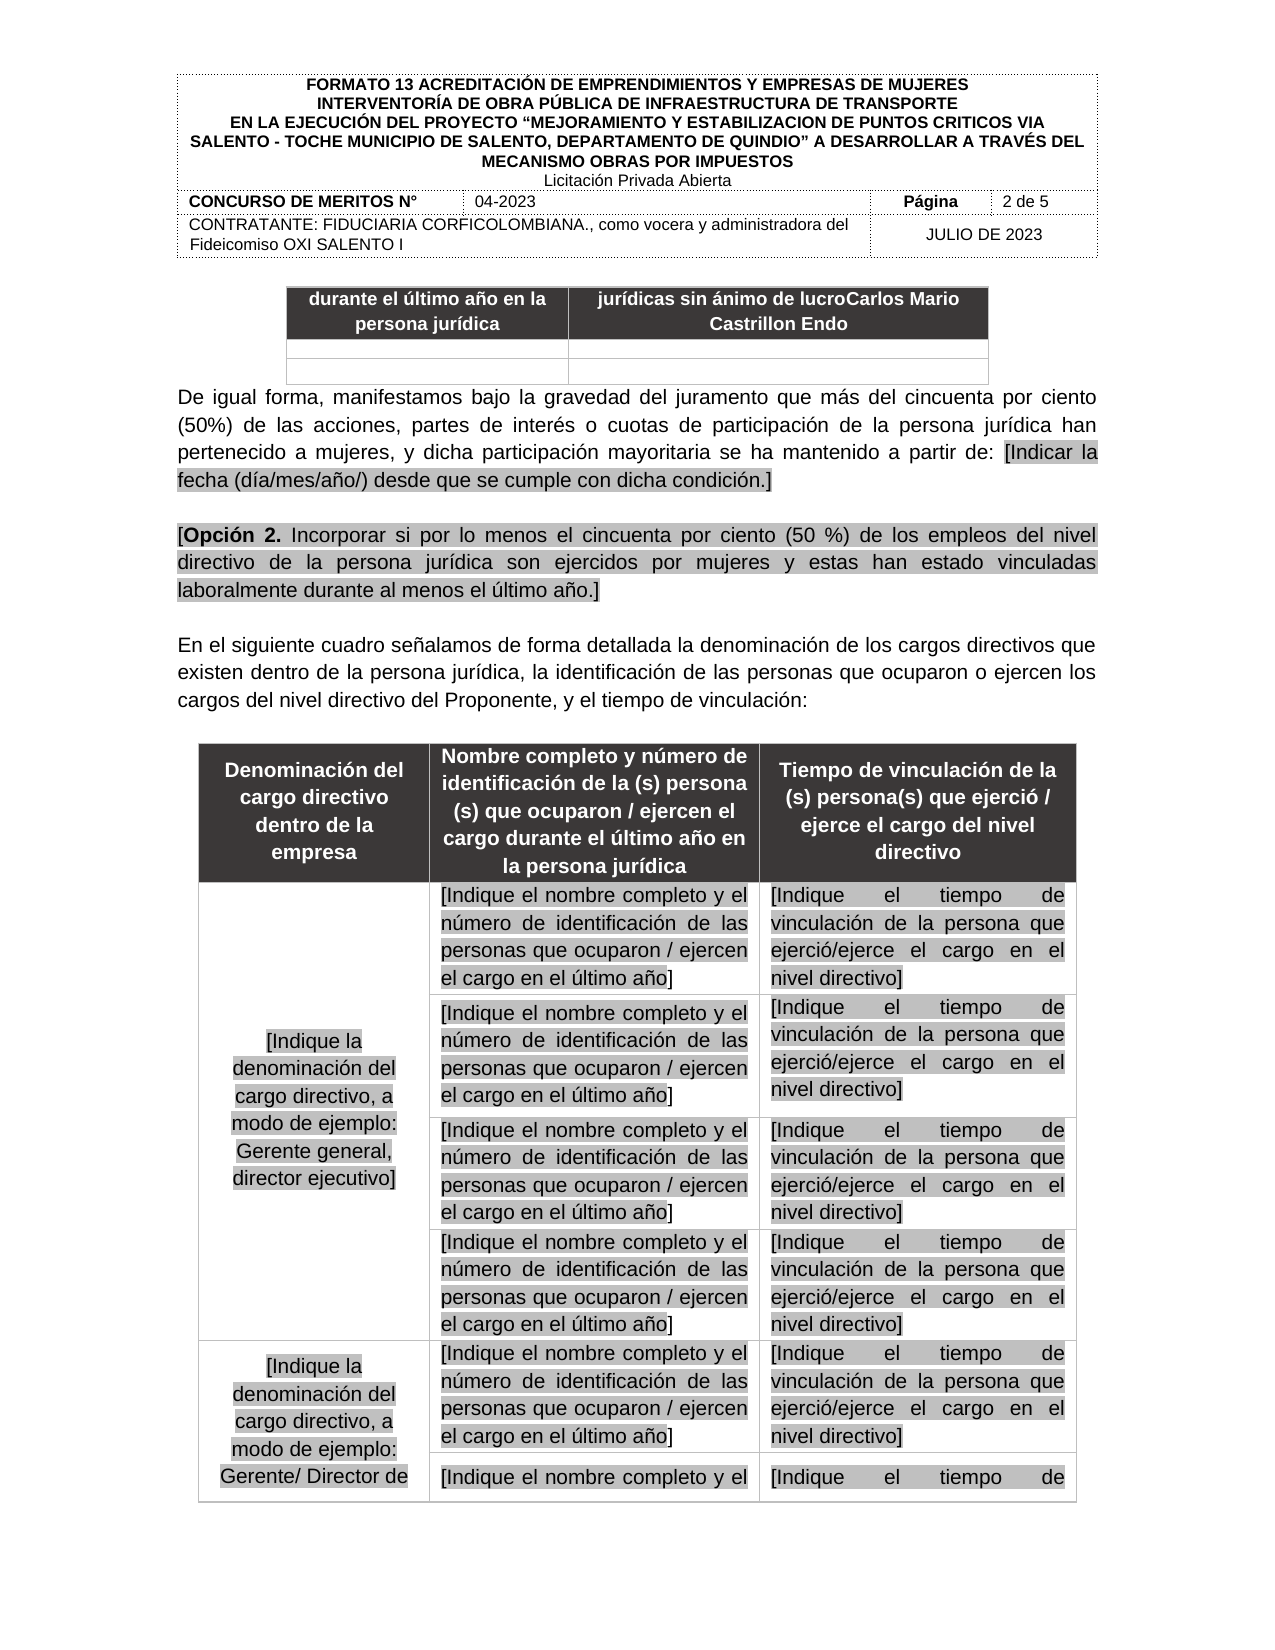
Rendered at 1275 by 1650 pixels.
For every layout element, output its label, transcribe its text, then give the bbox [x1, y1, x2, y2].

table_header Nombre completo y número de identificación de la (s) persona (s) que ocuparon / ejercen el cargo durante el último año en la persona jurídica [430, 744, 759, 882]
table_cell [287, 340, 568, 358]
table_cell [Indique el tiempo de vinculación de la persona que ejerció/ejerce el cargo en el nivel directivo] [760, 1341, 1076, 1452]
text [Opción 2. Incorporar si por lo menos el cincuenta por ciento (50 %) de los empleos del nivel directivo de la persona jurídica son ejercidos por mujeres y estas han estado vinculadas laboralmente durante al menos el último año.] [177, 574, 1098, 602]
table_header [569, 288, 988, 339]
table_cell [Indique el tiempo de vinculación de la persona que ejerció/ejerce el cargo en el nivel directivo] [760, 995, 1076, 1117]
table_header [287, 288, 568, 339]
text En el siguiente cuadro señalamos de forma detallada la denominación de los cargos directivos que existen dentro de la persona jurídica, la identificación de las personas que ocuparon o ejercen los cargos del nivel directivo del Proponente, y el tiempo de vinculación: [177, 633, 1098, 712]
text De igual forma, manifestamos bajo la gravedad del juramento que más del cincuenta por ciento (50%) de las acciones, partes de interés o cuotas de participación de la persona jurídica han pertenecido a mujeres, y dicha participación mayoritaria se ha mantenido a partir de: [Indicar la fecha (día/mes/año/) desde que se cumple con dicha condición.] [177, 385, 1098, 492]
table_cell [569, 359, 988, 384]
table_cell [Indique el nombre completo y el número de identificación de las personas que ocuparon / ejercen el cargo en el último año] [430, 1341, 759, 1452]
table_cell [430, 1453, 759, 1501]
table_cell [760, 1453, 1076, 1501]
table_cell [Indique el nombre completo y el número de identificación de las personas que ocuparon / ejercen el cargo en el último año] [430, 1118, 759, 1228]
table_header Tiempo de vinculación de la (s) persona(s) que ejerció / ejerce el cargo del nivel directivo [760, 744, 1076, 882]
table_cell [Indique el nombre completo y el número de identificación de las personas que ocuparon / ejercen el cargo en el último año] [430, 883, 759, 994]
table_cell [Indique el tiempo de vinculación de la persona que ejerció/ejerce el cargo en el nivel directivo] [760, 1118, 1076, 1228]
table_header Denominación del cargo directivo dentro de la empresa [199, 744, 429, 882]
table_cell [Indique la denominación del cargo directivo, a modo de ejemplo: Gerente general, director ejecutivo] [199, 883, 429, 1340]
table_cell [287, 359, 568, 384]
table_cell [Indique el tiempo de vinculación de la persona que ejerció/ejerce el cargo en el nivel directivo] [760, 1230, 1076, 1340]
table_cell [Indique el nombre completo y el número de identificación de las personas que ocuparon / ejercen el cargo en el último año] [430, 1230, 759, 1340]
table_cell [Indique el tiempo de vinculación de la persona que ejerció/ejerce el cargo en el nivel directivo] [760, 883, 1076, 994]
table_cell [Indique la denominación del cargo directivo, a modo de ejemplo: Gerente/ Director de ventas] [199, 1341, 429, 1501]
table_cell [Indique el nombre completo y el número de identificación de las personas que ocuparon / ejercen el cargo en el último año] [430, 995, 759, 1117]
table_cell [569, 340, 988, 358]
